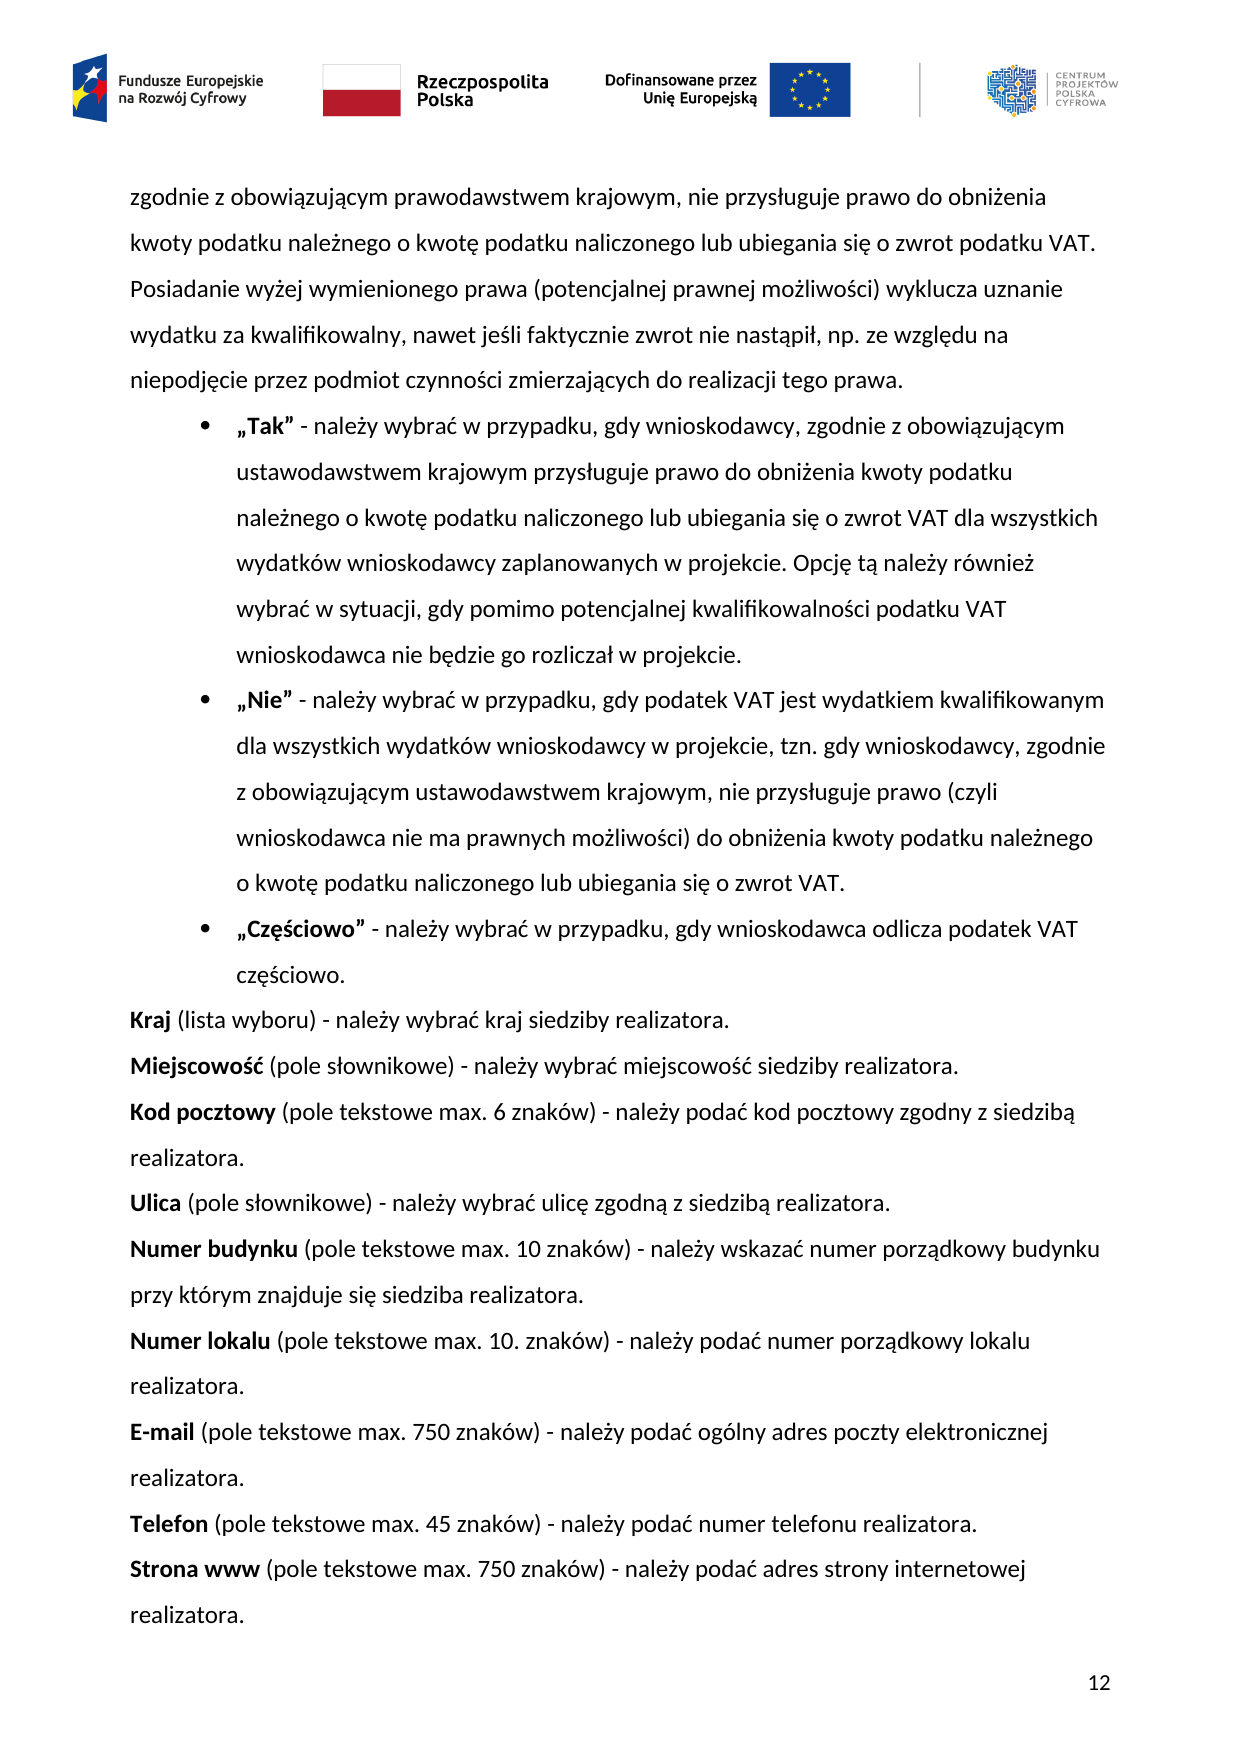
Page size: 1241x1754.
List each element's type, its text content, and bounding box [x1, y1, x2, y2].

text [130, 140, 1110, 395]
list „Nie” - należy wybrać w przypadku, gdy podatek VAT jest wydatkiem kwalifikowanym dla wszystkich wydatków wnioskodawcy w projekcie, tzn. gdy wnioskodawcy, zgodnie z obowiązującym ustawodawstwem krajowym, nie przysługuje prawo (czyli wnioskodawca nie ma prawnych możliwości) do obniżenia kwoty podatku należnego o kwotę podatku naliczonego lub ubiegania się o zwrot VAT. [201, 684, 1110, 898]
text Ulica (pole słownikowe) - należy wybrać ulicę zgodną z siedzibą realizatora. [130, 1188, 1110, 1218]
list „Częściowo” - należy wybrać w przypadku, gdy wnioskodawca odlicza podatek VAT częściowo. [201, 913, 1110, 989]
text Strona www (pole tekstowe max. 750 znaków) - należy podać adres strony internetowej realizatora. [130, 1553, 1110, 1630]
text Numer lokalu (pole tekstowe max. 10. znaków) - należy podać numer porządkowy lokalu realizatora. [130, 1325, 1110, 1401]
list „Tak” - należy wybrać w przypadku, gdy wnioskodawcy, zgodnie z obowiązującym ustawodawstwem krajowym przysługuje prawo do obniżenia kwoty podatku należnego o kwotę podatku naliczonego lub ubiegania się o zwrot VAT dla wszystkich wydatków wnioskodawcy zaplanowanych w projekcie. Opcję tą należy również wybrać w sytuacji, gdy pomimo potencjalnej kwalifikowalności podatku VAT wnioskodawca nie będzie go rozliczał w projekcie. [201, 410, 1110, 669]
text Kraj (lista wyboru) - należy wybrać kraj siedziby realizatora. [130, 1005, 1110, 1035]
text E-mail (pole tekstowe max. 750 znaków) - należy podać ogólny adres poczty elektronicznej realizatora. [130, 1416, 1110, 1492]
picture [50, 30, 1146, 140]
text Kod pocztowy (pole tekstowe max. 6 znaków) - należy podać kod pocztowy zgodny z siedzibą realizatora. [130, 1096, 1110, 1172]
text Miejscowość (pole słownikowe) - należy wybrać miejscowość siedziby realizatora. [130, 1050, 1110, 1081]
text Telefon (pole tekstowe max. 45 znaków) - należy podać numer telefonu realizatora. [130, 1508, 1110, 1538]
text Numer budynku (pole tekstowe max. 10 znaków) - należy wskazać numer porządkowy budynku przy którym znajduje się siedziba realizatora. [130, 1233, 1110, 1309]
